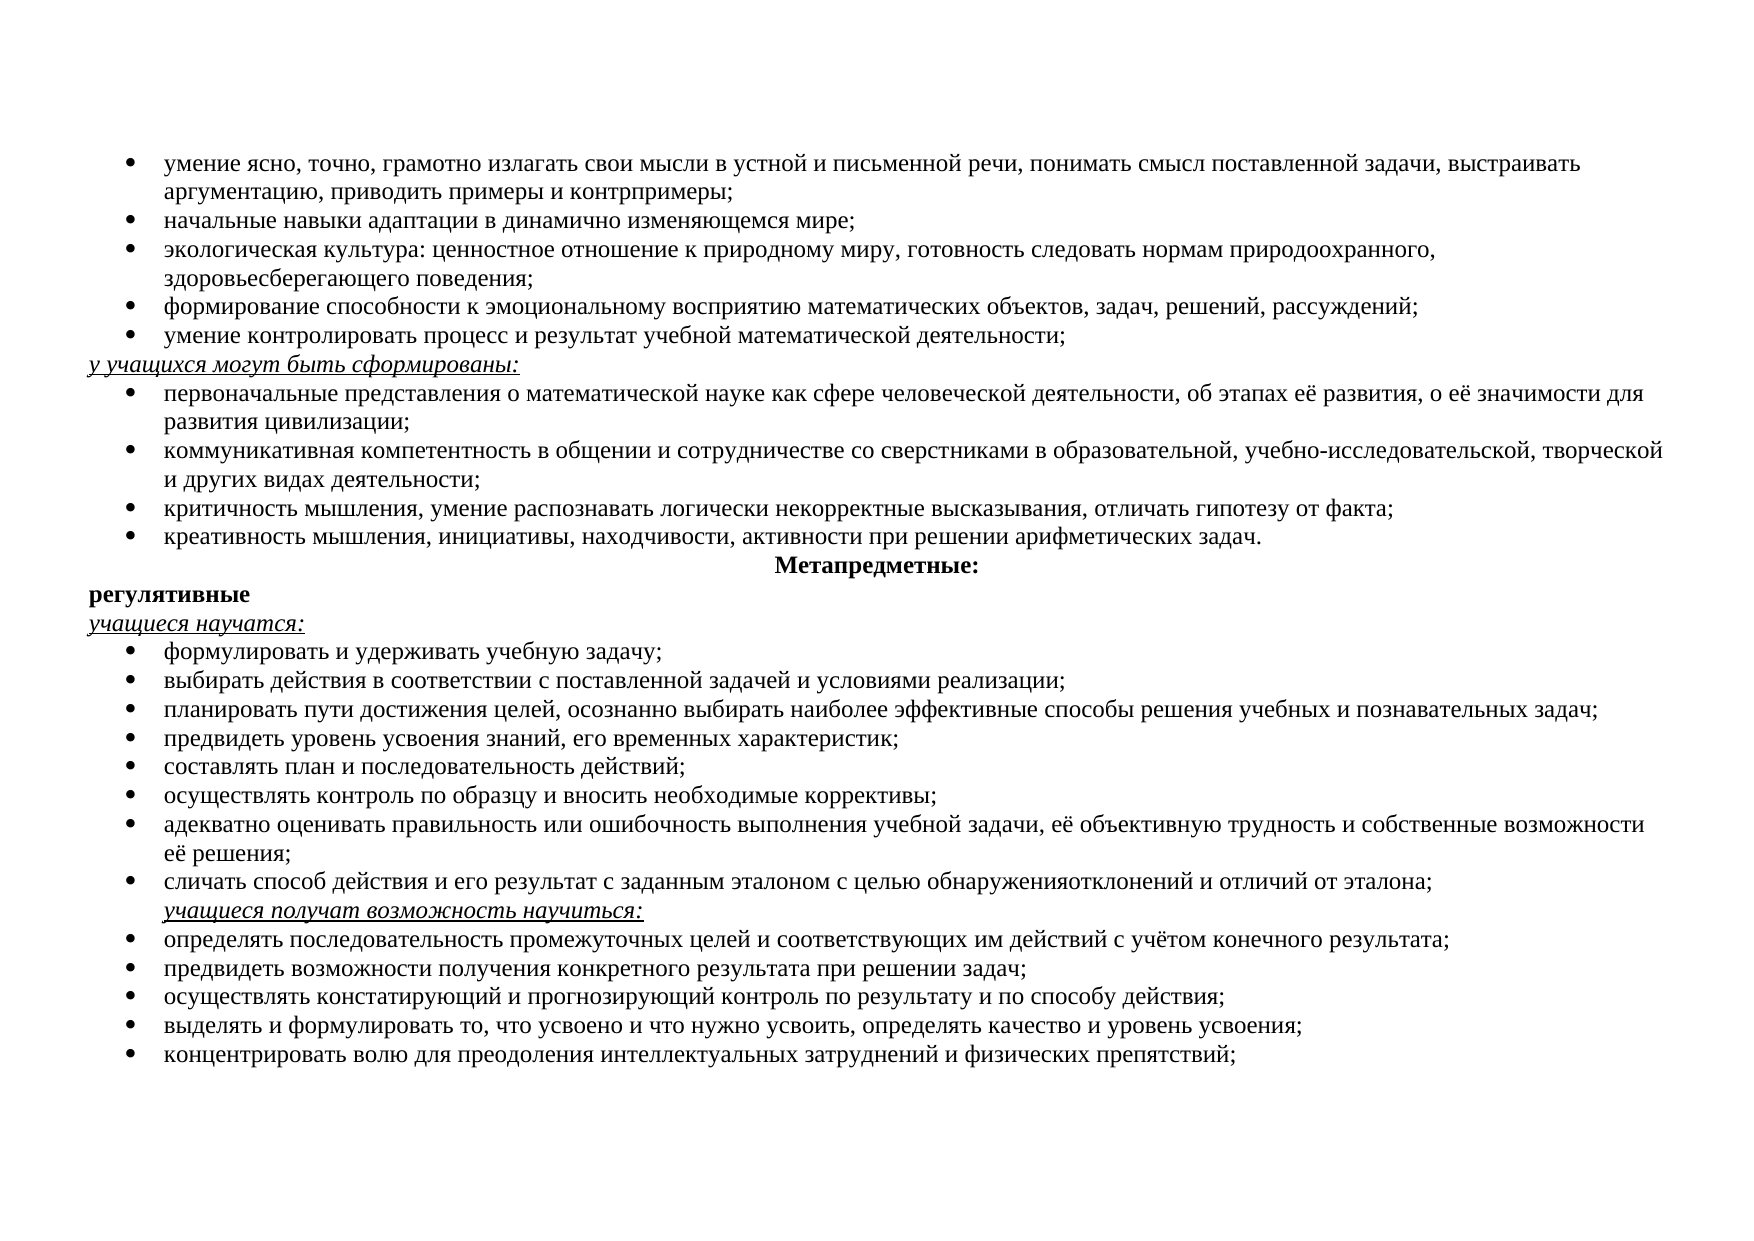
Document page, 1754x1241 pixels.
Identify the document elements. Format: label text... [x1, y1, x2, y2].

list формирование способности к эмоциональному восприятию математических объектов, задач, решений, рассуждений; [126, 291, 1665, 320]
list определять последовательность промежуточных целей и соответствующих им действий с учётом конечного результата; [126, 924, 1665, 953]
list осуществлять контроль по образцу и вносить необходимые коррективы; [126, 780, 1665, 809]
text Метапредметные: [89, 550, 1665, 579]
list сличать способ действия и его результат с заданным эталоном с целью обнаруженияотклонений и отличий от эталона; [126, 866, 1665, 895]
list умение ясно, точно, грамотно излагать свои мысли в устной и письменной речи, понимать смысл поставленной задачи, выстраивать аргументацию, приводить примеры и контрпримеры; [126, 148, 1665, 205]
list концентрировать волю для преодоления интеллектуальных затруднений и физических препятствий; [126, 1039, 1665, 1068]
list адекватно оценивать правильность или ошибочность выполнения учебной задачи, её объективную трудность и собственные возможности её решения; [126, 809, 1665, 866]
list креативность мышления, инициативы, находчивости, активности при решении арифметических задач. [126, 521, 1665, 550]
list начальные навыки адаптации в динамично изменяющемся мире; [126, 205, 1665, 234]
text учащиеся научатся: [89, 608, 1665, 636]
list предвидеть возможности получения конкретного результата при решении задач; [126, 953, 1665, 981]
list коммуникативная компетентность в общении и сотрудничестве со сверстниками в образовательной, учебно-исследовательской, творческой и других видах деятельности; [126, 435, 1665, 493]
list критичность мышления, умение распознавать логически некорректные высказывания, отличать гипотезу от факта; [126, 493, 1665, 521]
list первоначальные представления о математической науке как сфере человеческой деятельности, об этапах её развития, о её значимости для развития цивилизации; [126, 378, 1665, 435]
list осуществлять констатирующий и прогнозирующий контроль по результату и по способу действия; [126, 981, 1665, 1010]
list учащиеся получат возможность научиться: [164, 895, 1665, 924]
list умение контролировать процесс и результат учебной математической деятельности; [126, 320, 1665, 349]
list выбирать действия в соответствии с поставленной задачей и условиями реализации; [126, 665, 1665, 694]
list формулировать и удерживать учебную задачу; [126, 636, 1665, 665]
text регулятивные [89, 579, 1665, 608]
list экологическая культура: ценностное отношение к природному миру, готовность следовать нормам природоохранного, здоровьесберегающего поведения; [126, 234, 1665, 291]
list планировать пути достижения целей, осознанно выбирать наиболее эффективные способы решения учебных и познавательных задач; [126, 694, 1665, 723]
list составлять план и последовательность действий; [126, 751, 1665, 780]
text у учащихся могут быть сформированы: [89, 349, 1665, 378]
list выделять и формулировать то, что усвоено и что нужно усвоить, определять качество и уровень усвоения; [126, 1010, 1665, 1039]
list предвидеть уровень усвоения знаний, его временных характеристик; [126, 723, 1665, 751]
